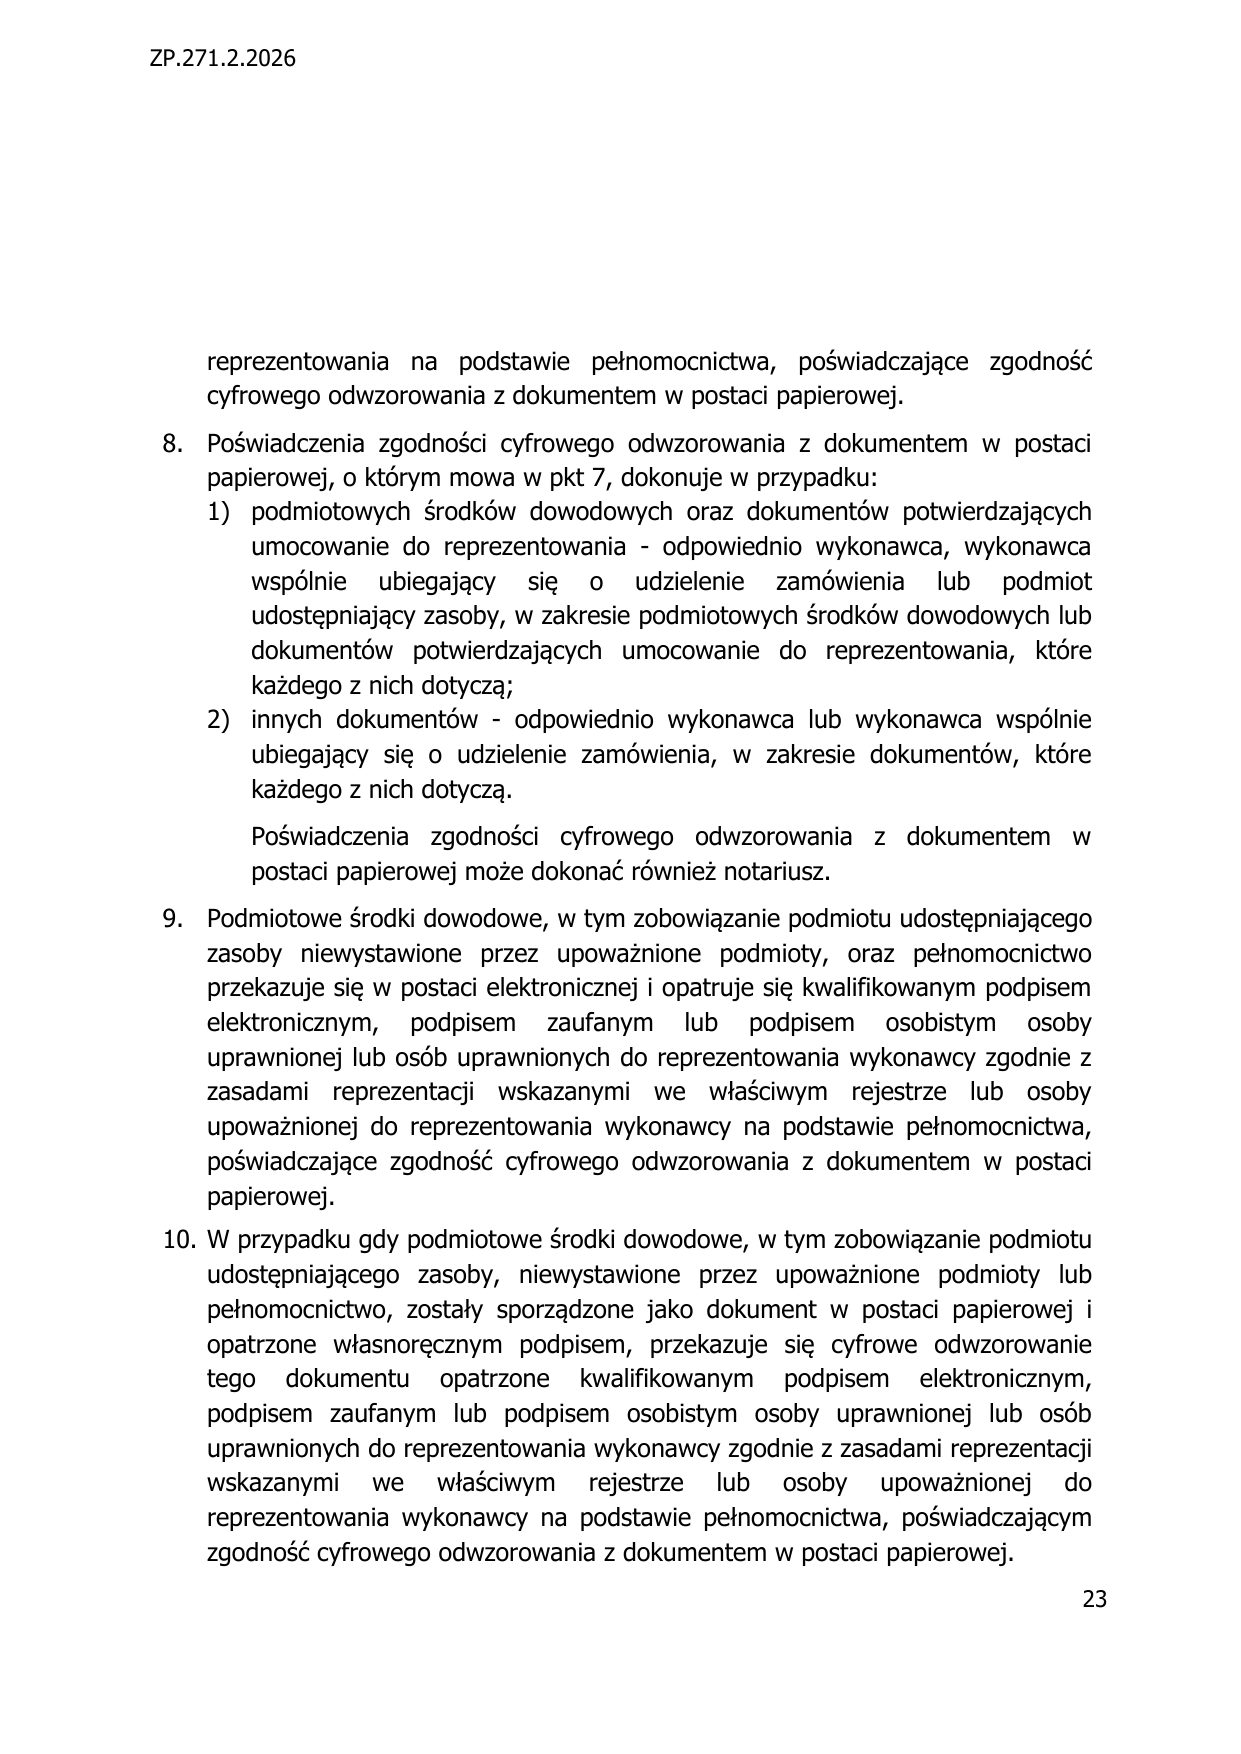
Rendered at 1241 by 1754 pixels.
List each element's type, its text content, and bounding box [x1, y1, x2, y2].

list W przypadku gdy podmiotowe środki dowodowe, w tym zobowiązanie podmiotu udostępniającego zasoby, niewystawione przez upoważnione podmioty lub pełnomocnictwo, zostały sporządzone jako dokument w postaci papierowej i opatrzone własnoręcznym podpisem, przekazuje się cyfrowe odwzorowanie tego dokumentu opatrzone kwalifikowanym podpisem elektronicznym, podpisem zaufanym lub podpisem osobistym osoby uprawnionej lub osób uprawnionych do reprezentowania wykonawcy zgodnie z zasadami reprezentacji wskazanymi we właściwym rejestrze lub osoby upoważnionej do reprezentowania wykonawcy na podstawie pełnomocnictwa, poświadczającym zgodność cyfrowego odwzorowania z dokumentem w postaci papierowej. [162, 1224, 1093, 1566]
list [162, 345, 1093, 410]
list Podmiotowe środki dowodowe, w tym zobowiązanie podmiotu udostępniającego zasoby niewystawione przez upoważnione podmioty, oraz pełnomocnictwo przekazuje się w postaci elektronicznej i opatruje się kwalifikowanym podpisem elektronicznym, podpisem zaufanym lub podpisem osobistym osoby uprawnionej lub osób uprawnionych do reprezentowania wykonawcy zgodnie z zasadami reprezentacji wskazanymi we właściwym rejestrze lub osoby upoważnionej do reprezentowania wykonawcy na podstawie pełnomocnictwa, poświadczające zgodność cyfrowego odwzorowania z dokumentem w postaci papierowej. [162, 902, 1093, 1210]
list innych dokumentów - odpowiednio wykonawca lub wykonawca wspólnie ubiegający się o udzielenie zamówienia, w zakresie dokumentów, które każdego z nich dotyczą. [207, 704, 1093, 803]
text Poświadczenia zgodności cyfrowego odwzorowania z dokumentem w postaci papierowej może dokonać również notariusz. [251, 820, 1092, 885]
list podmiotowych środków dowodowych oraz dokumentów potwierdzających umocowanie do reprezentowania - odpowiednio wykonawca, wykonawca wspólnie ubiegający się o udzielenie zamówienia lub podmiot udostępniający zasoby, w zakresie podmiotowych środków dowodowych lub dokumentów potwierdzających umocowanie do reprezentowania, które każdego z nich dotyczą; [207, 496, 1093, 699]
list Poświadczenia zgodności cyfrowego odwzorowania z dokumentem w postaci papierowej, o którym mowa w pkt 7, dokonuje w przypadku: [162, 427, 1092, 491]
